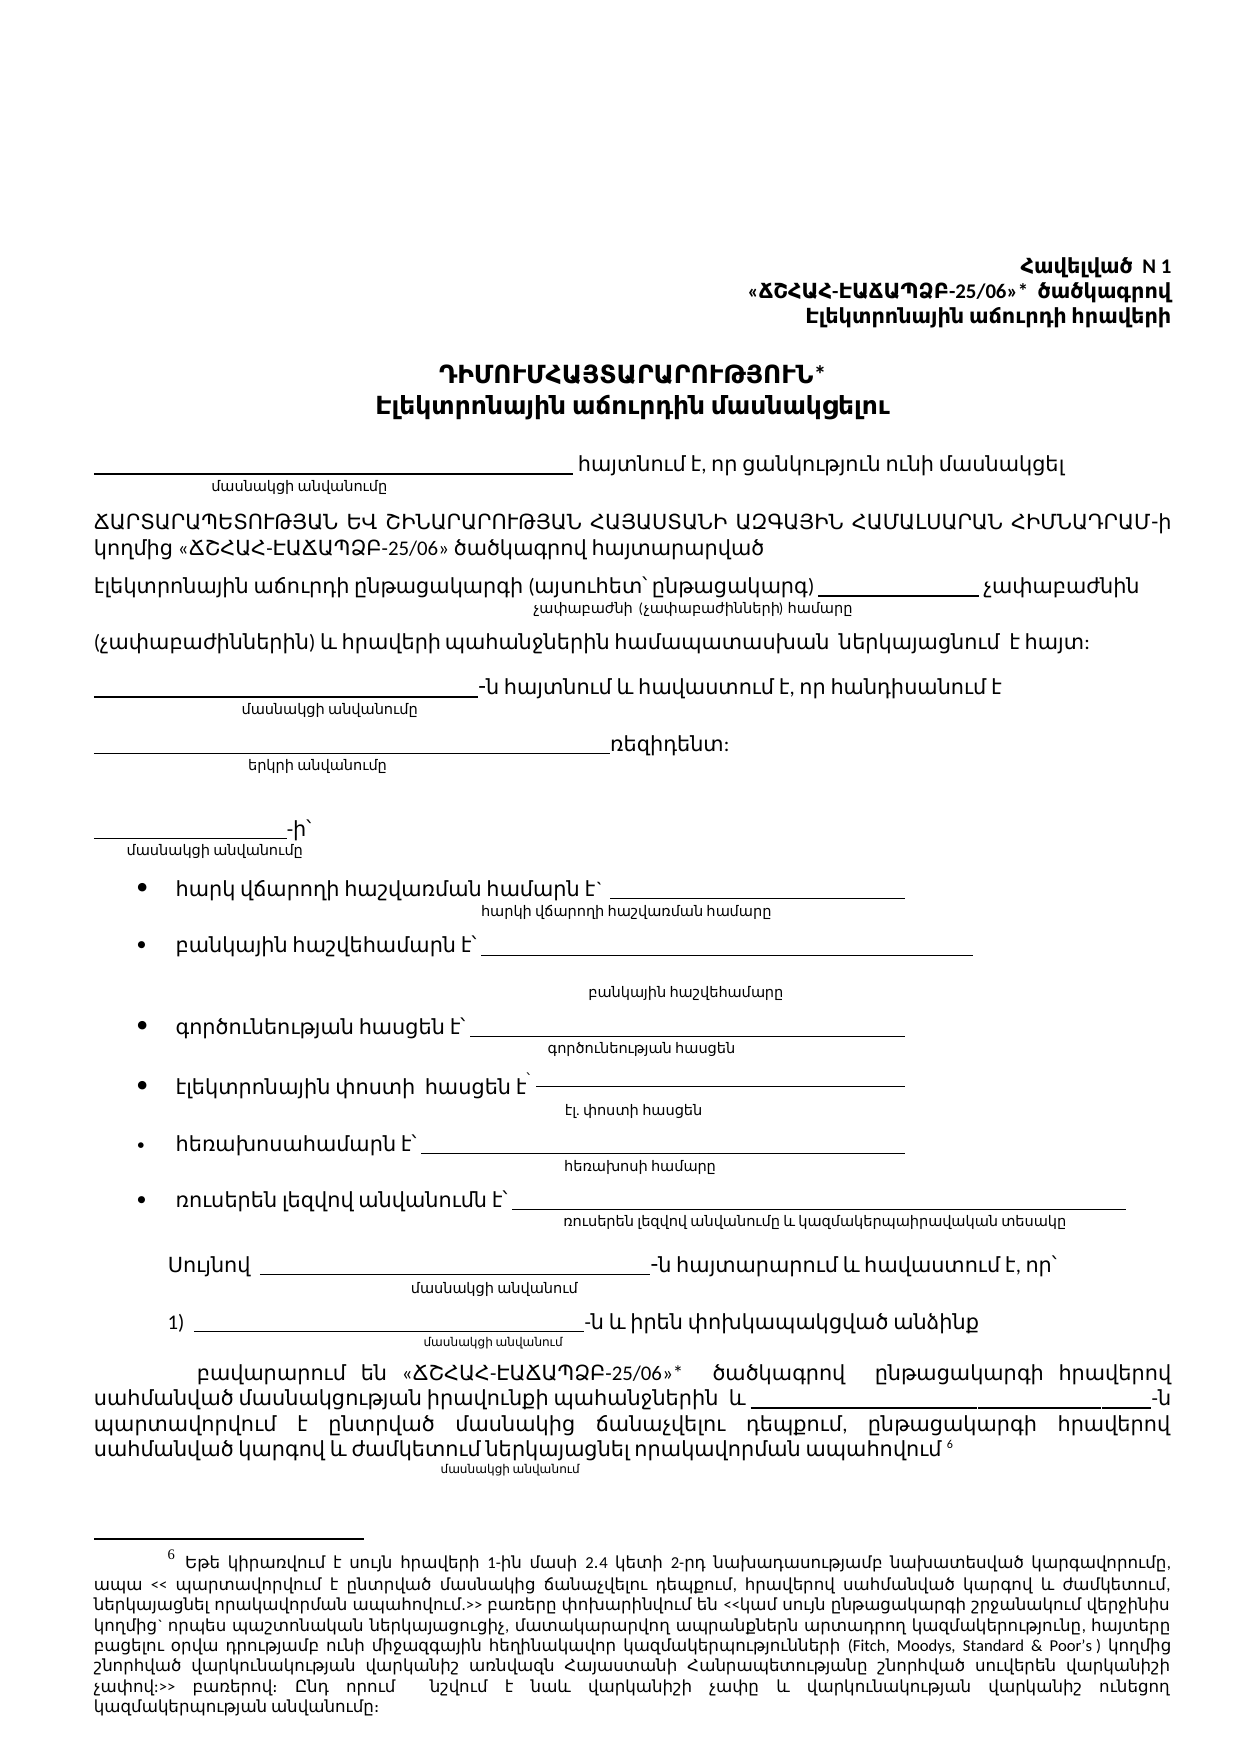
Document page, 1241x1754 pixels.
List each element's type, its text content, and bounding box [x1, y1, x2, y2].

text գործունեության հասցեն [94, 1040, 1171, 1070]
list բանկային հաշվեհամարն է՝ [138, 933, 1171, 983]
subtitle Էլեկտրոնային աճուրդին մասնակցելու [94, 390, 1171, 421]
text մասնակցի անվանում [94, 1335, 1171, 1360]
text մասնակցի անվանումը [94, 841, 1171, 872]
text մասնակցի անվանում [94, 1279, 1171, 1309]
text բանկային հաշվեհամարը [94, 983, 1171, 1014]
text չափաբաժնի (չափաբաժինների) համարը [94, 599, 1171, 629]
text հայտնում է, որ ցանկություն ունի մասնակցել [94, 451, 1171, 477]
text Հավելված N 1 [94, 253, 1171, 278]
list հարկ վճարողի հաշվառման համարն է` [138, 872, 1171, 902]
list գործունեության հասցեն է՝ [138, 1014, 1171, 1040]
text ռեզիդենտ: [94, 731, 1171, 756]
text հեռախոսի համարը [462, 1157, 1171, 1187]
text -ի՝ [94, 816, 1171, 841]
text մասնակցի անվանում [94, 1462, 1171, 1487]
text «ՃՇՀԱՀ-ԷԱՃԱՊՁԲ-25/06»* ծածկագրով [94, 278, 1171, 304]
text ռուսերեն լեզվով անվանումը և կազմակերպաիրավական տեսակը [94, 1213, 1171, 1243]
text Էլեկտրոնային աճուրդի հրավերի [94, 304, 1171, 329]
text ԴԻՄՈՒՄՀԱՅՏԱՐԱՐՈՒԹՅՈՒՆ* [94, 360, 1171, 390]
list էլեկտրոնային փոստի հասցեն է՝ [138, 1070, 1171, 1101]
list հեռախոսահամարն է՝ [138, 1131, 1171, 1157]
text (չափաբաժիններին) և հրավերի պահանջներին համապատասխան ներկայացնում է հայտ: [94, 629, 1171, 655]
text բավարարում են «ՃՇՀԱՀ-ԷԱՃԱՊՁԲ-25/06»* ծածկագրով ընթացակարգի հրավերով սահմանված մասնակցության իրավունքի պահանջներին և -ն պարտավորվում է ընտրված մասնակից ճանաչվելու դեպքում, ընթացակարգի հրավերով սահմանված կարգով և ժամկետում ներկայացնել որակավորման ապահովում [94, 1360, 1171, 1462]
text մասնակցի անվանումը [94, 701, 1171, 731]
text էլ. փոստի հասցեն [94, 1101, 1171, 1131]
text մասնակցի անվանումը [94, 477, 1171, 507]
text երկրի անվանումը [94, 756, 1171, 787]
text էլեկտրոնային աճուրդի ընթացակարգի (այսուհետ՝ ընթացակարգ) չափաբաժնին [94, 573, 1171, 599]
text Սույնով -ն հայտարարում և հավաստում է, որ՝ [94, 1248, 1171, 1279]
text 1) -ն և իրեն փոխկապակցված անձինք [94, 1309, 1171, 1335]
text -ն հայտնում և հավաստում է, որ հանդիսանում է [94, 670, 1171, 701]
text հարկի վճարողի հաշվառման համարը [94, 902, 1171, 933]
text ՃԱՐՏԱՐԱՊԵՏՈՒԹՅԱՆ ԵՎ ՇԻՆԱՐԱՐՈՒԹՅԱՆ ՀԱՅԱՍՏԱՆԻ ԱԶԳԱՅԻՆ ՀԱՄԱԼՍԱՐԱՆ ՀԻՄՆԱԴՐԱՄ-ի կողմից «ՃՇՀԱՀ-ԷԱՃԱՊՁԲ-25/06» ծածկագրով հայտարարված [94, 507, 1171, 561]
list ռուսերեն լեզվով անվանումն է՝ [138, 1187, 1171, 1213]
